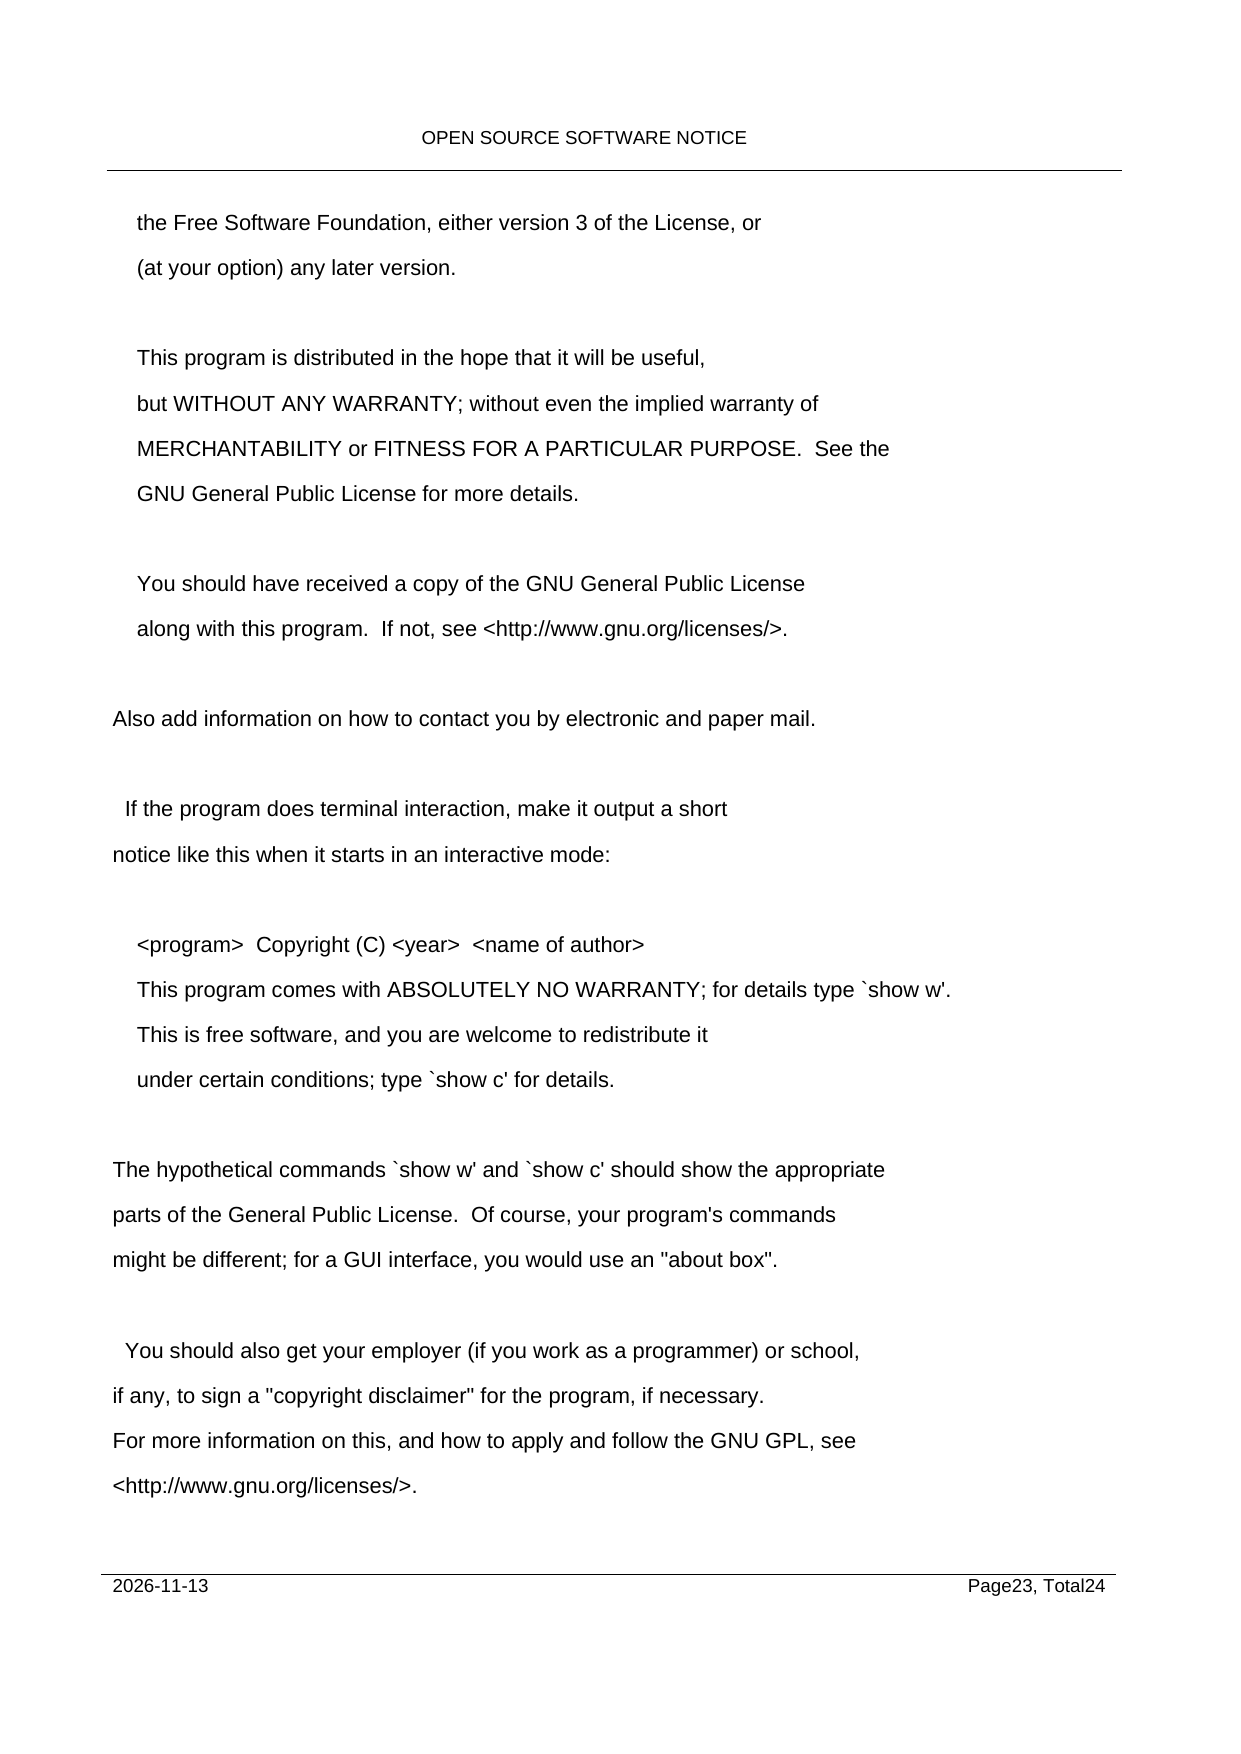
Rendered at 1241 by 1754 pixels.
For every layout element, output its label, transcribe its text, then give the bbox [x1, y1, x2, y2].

text under certain conditions; type `show c' for details. [112, 1063, 1128, 1096]
text parts of the General Public License. Of course, your program's commands [112, 1199, 1128, 1231]
text notice like this when it starts in an interactive mode: [112, 838, 1128, 870]
text (at your option) any later version. [112, 251, 1128, 284]
text If the program does terminal interaction, make it output a short [112, 793, 1128, 825]
text might be different; for a GUI interface, you would use an "about box". [112, 1244, 1128, 1276]
text This program comes with ABSOLUTELY NO WARRANTY; for details type `show w'. [112, 973, 1128, 1006]
text <program> Copyright (C) <year> <name of author> [112, 928, 1128, 961]
text You should have received a copy of the GNU General Public License [112, 567, 1128, 600]
text the Free Software Foundation, either version 3 of the License, or [112, 206, 1128, 239]
text along with this program. If not, see <http://www.gnu.org/licenses/>. [112, 612, 1128, 645]
text The hypothetical commands `show w' and `show c' should show the appropriate [112, 1153, 1128, 1186]
text For more information on this, and how to apply and follow the GNU GPL, see [112, 1424, 1128, 1457]
text This is free software, and you are welcome to redistribute it [112, 1018, 1128, 1051]
text if any, to sign a "copyright disclaimer" for the program, if necessary. [112, 1379, 1128, 1412]
text You should also get your employer (if you work as a programmer) or school, [112, 1334, 1128, 1366]
text <http://www.gnu.org/licenses/>. [112, 1469, 1128, 1502]
text but WITHOUT ANY WARRANTY; without even the implied warranty of [112, 387, 1128, 419]
text MERCHANTABILITY or FITNESS FOR A PARTICULAR PURPOSE. See the [112, 432, 1128, 464]
text GNU General Public License for more details. [112, 477, 1128, 509]
text This program is distributed in the hope that it will be useful, [112, 342, 1128, 374]
text Also add information on how to contact you by electronic and paper mail. [112, 702, 1128, 735]
